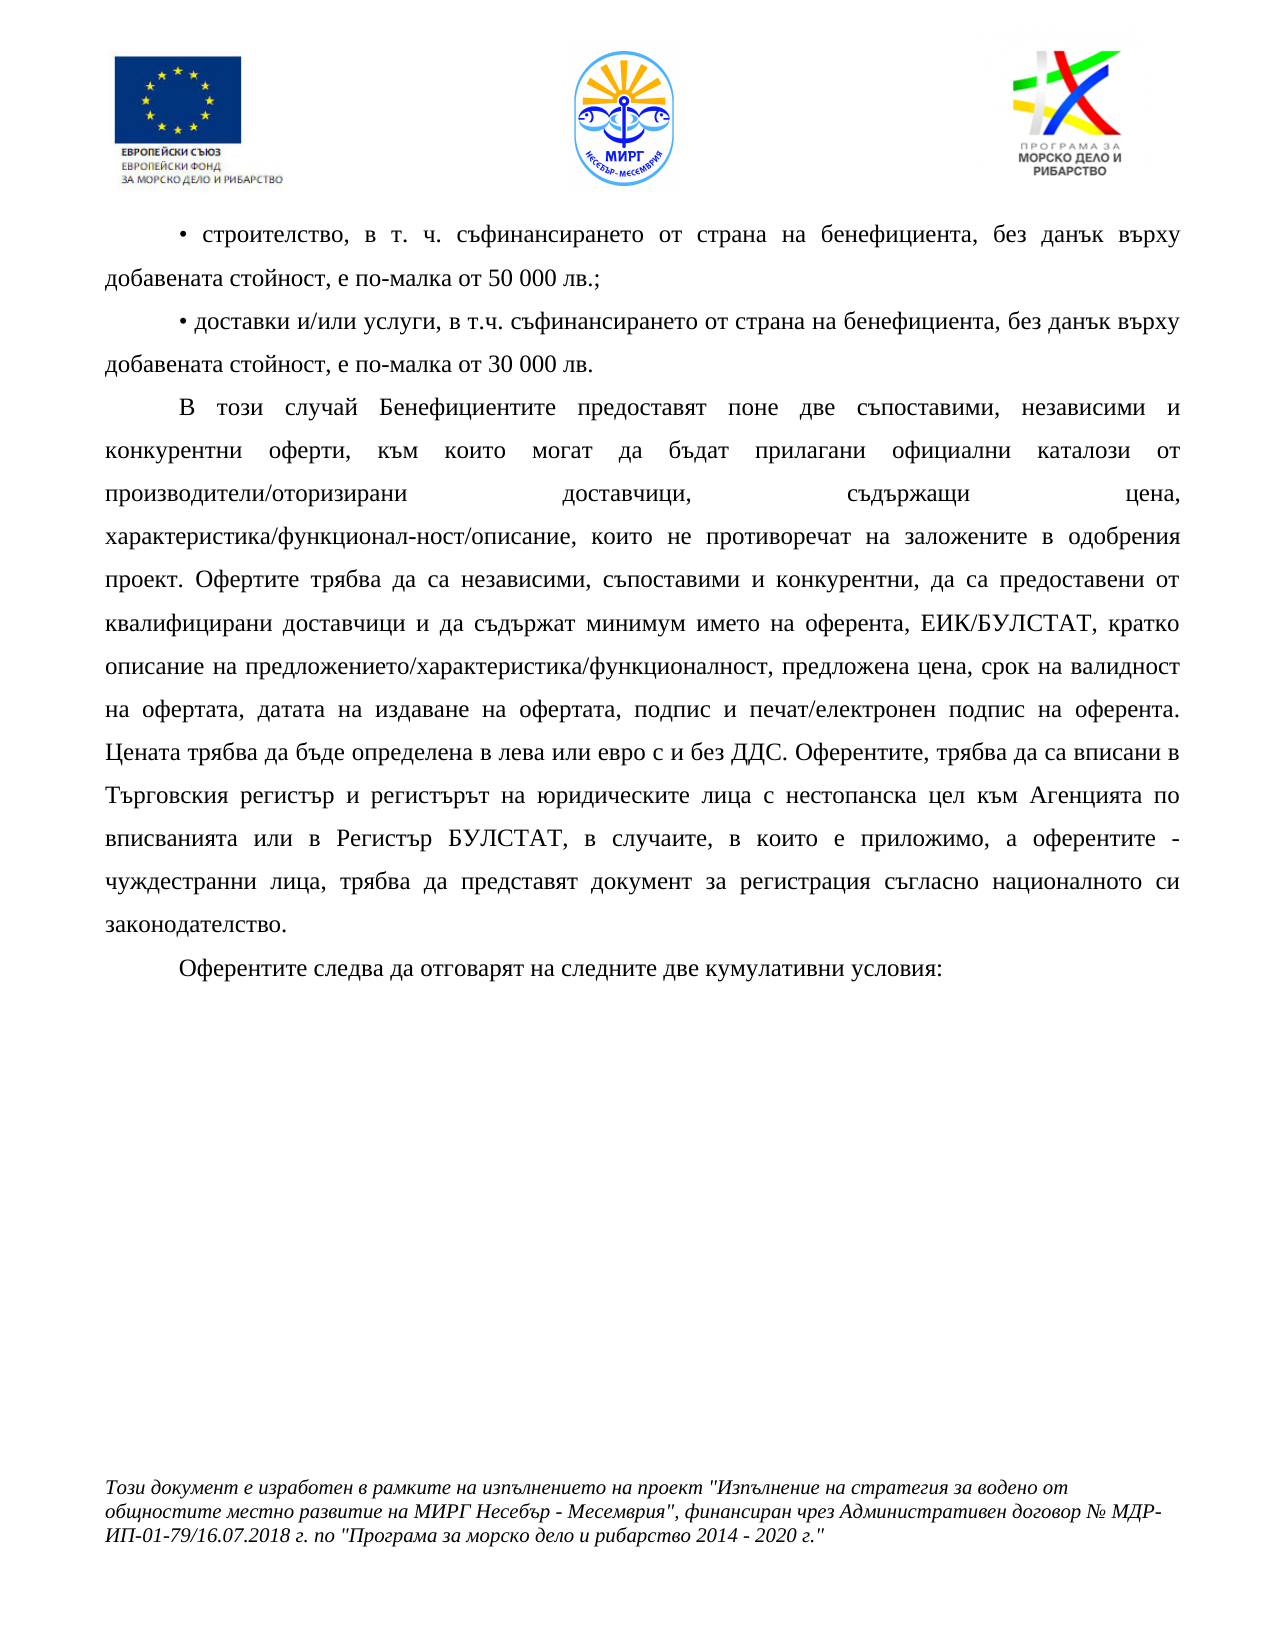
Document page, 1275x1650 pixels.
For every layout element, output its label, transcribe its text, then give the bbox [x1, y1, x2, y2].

picture [105, 51, 284, 192]
text Оферентите следва да отговарят на следните две кумулативни условия: [105, 953, 1181, 981]
text В този случай Бенефициентите предоставят поне две съпоставими, независими и конкурентни оферти, към които могат да бъдат прилагани официални каталози от производители/оторизирани доставчици, съдържащи цена, характеристика/функционал-ност/описание, които не противоречат на заложените в одобрения проект. Офертите трябва да са независими, съпоставими и конкурентни, да са предоставени от квалифицирани доставчици и да съдържат минимум името на оферента, ЕИК/БУЛСТАТ, кратко описание на предложението/характеристика/функционалност, предложена цена, срок на валидност на офертата, датата на издаване на офертата, подпис и печат/електронен подпис на оферента. Цената трябва да бъде определена в лева или евро с и без ДДС. Оферентите, трябва да са вписани в Търговския регистър и регистърът на юридическите лица с нестопанска цел към Агенцията по вписванията или в Регистър БУЛСТАТ, в случаите, в които е приложимо, а оферентите - чуждестранни лица, трябва да представят документ за регистрация съгласно националното си законодателство. [105, 392, 1181, 938]
picture [567, 45, 681, 192]
picture [975, 29, 1155, 192]
text • доставки и/или услуги, в т.ч. съфинансирането от страна на бенефициента, без данък върху добавената стойност, е по-малка от 30 000 лв. [105, 306, 1181, 378]
text • строителство, в т. ч. съфинансирането от страна на бенефициента, без данък върху добавената стойност, е по-малка от 50 000 лв.; [105, 219, 1181, 291]
